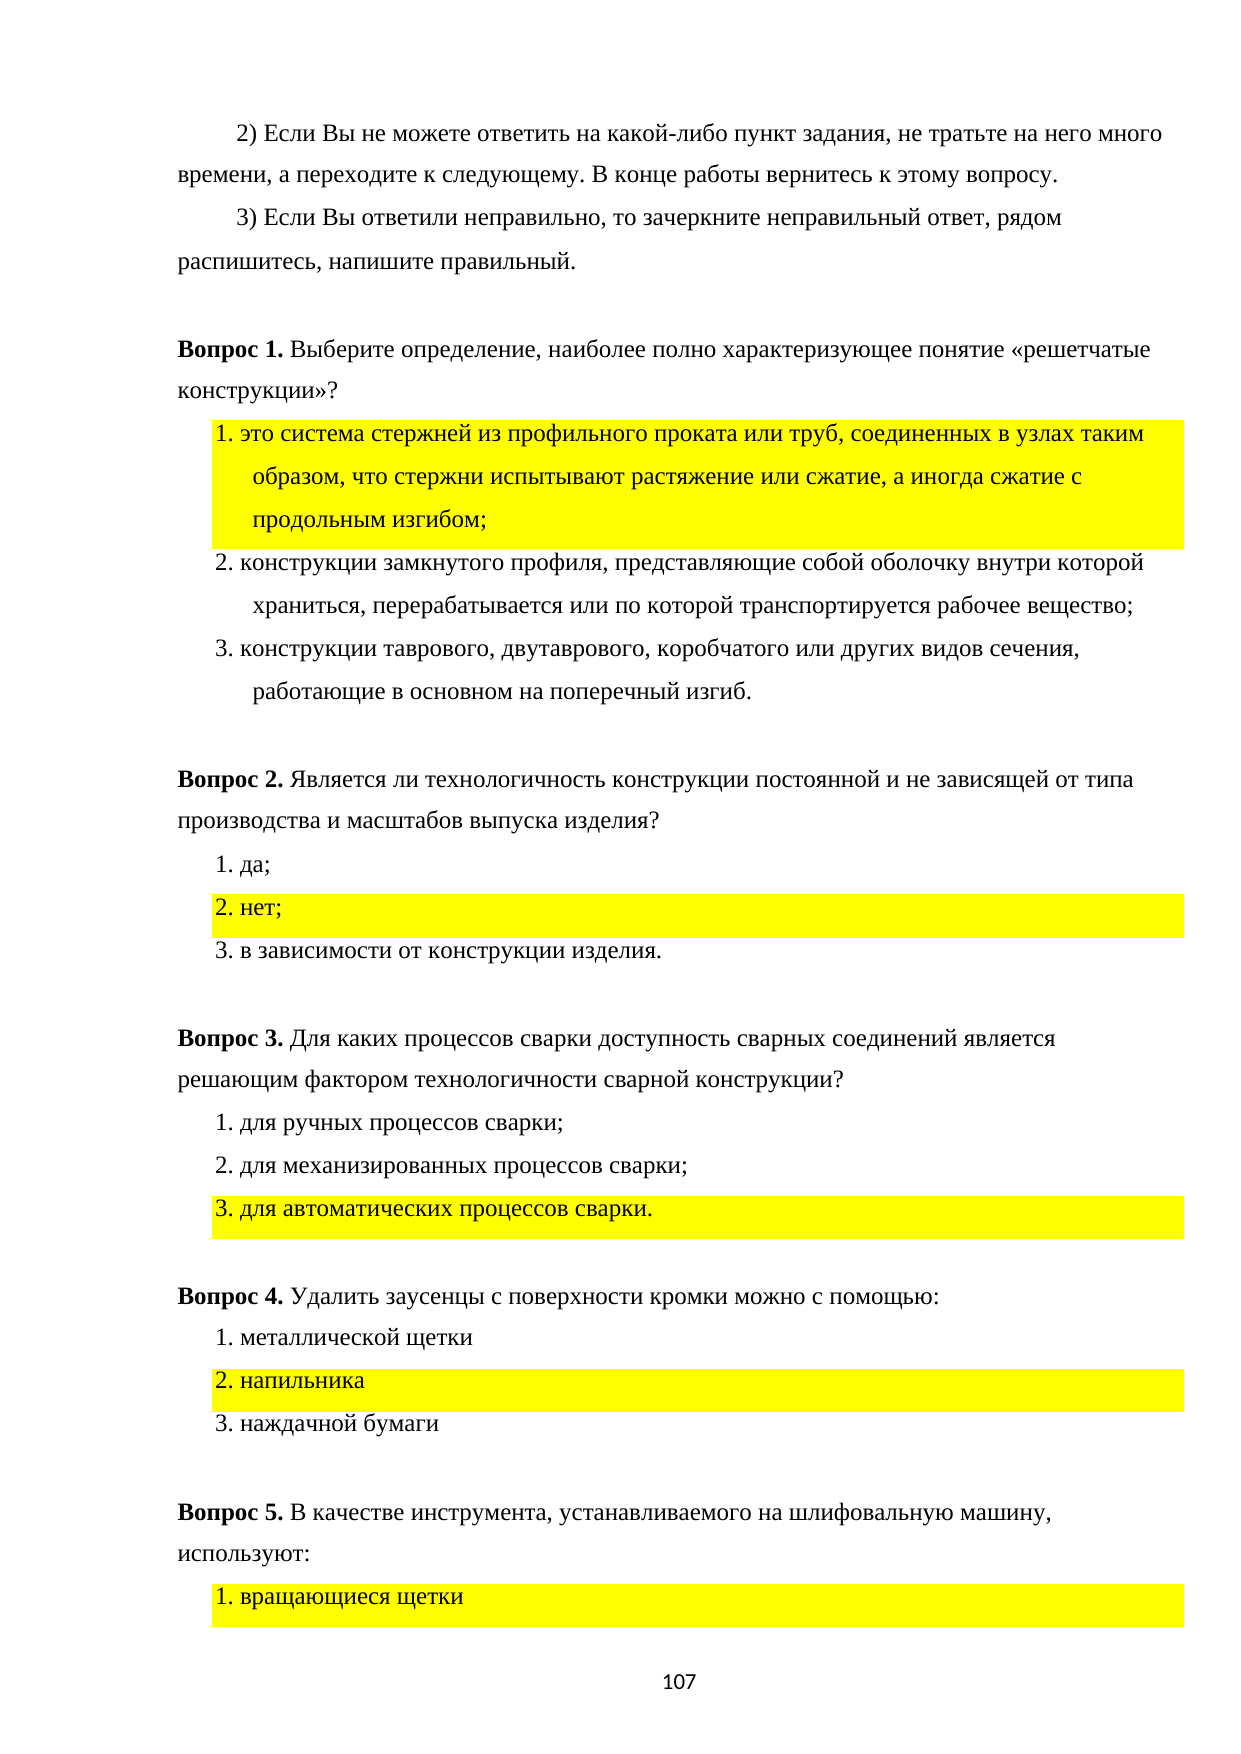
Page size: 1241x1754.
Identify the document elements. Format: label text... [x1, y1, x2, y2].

text Вопрос 1. Выберите определение, наиболее полно характеризующее понятие «решетчатые [177, 331, 1240, 364]
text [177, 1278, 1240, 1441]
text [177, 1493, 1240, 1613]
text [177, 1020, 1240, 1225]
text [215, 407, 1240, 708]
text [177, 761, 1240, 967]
text конструкции»? [177, 364, 1240, 407]
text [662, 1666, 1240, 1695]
text распишитесь, напишите правильный. [177, 234, 1240, 278]
text 3) Если Вы ответили неправильно, то зачеркните неправильный ответ, рядом [236, 192, 1240, 234]
text 2) Если Вы не можете ответить на какой-либо пункт задания, не тратьте на него много [236, 116, 1240, 148]
text времени, а переходите к следующему. В конце работы вернитесь к этому вопросу. [177, 148, 1240, 192]
